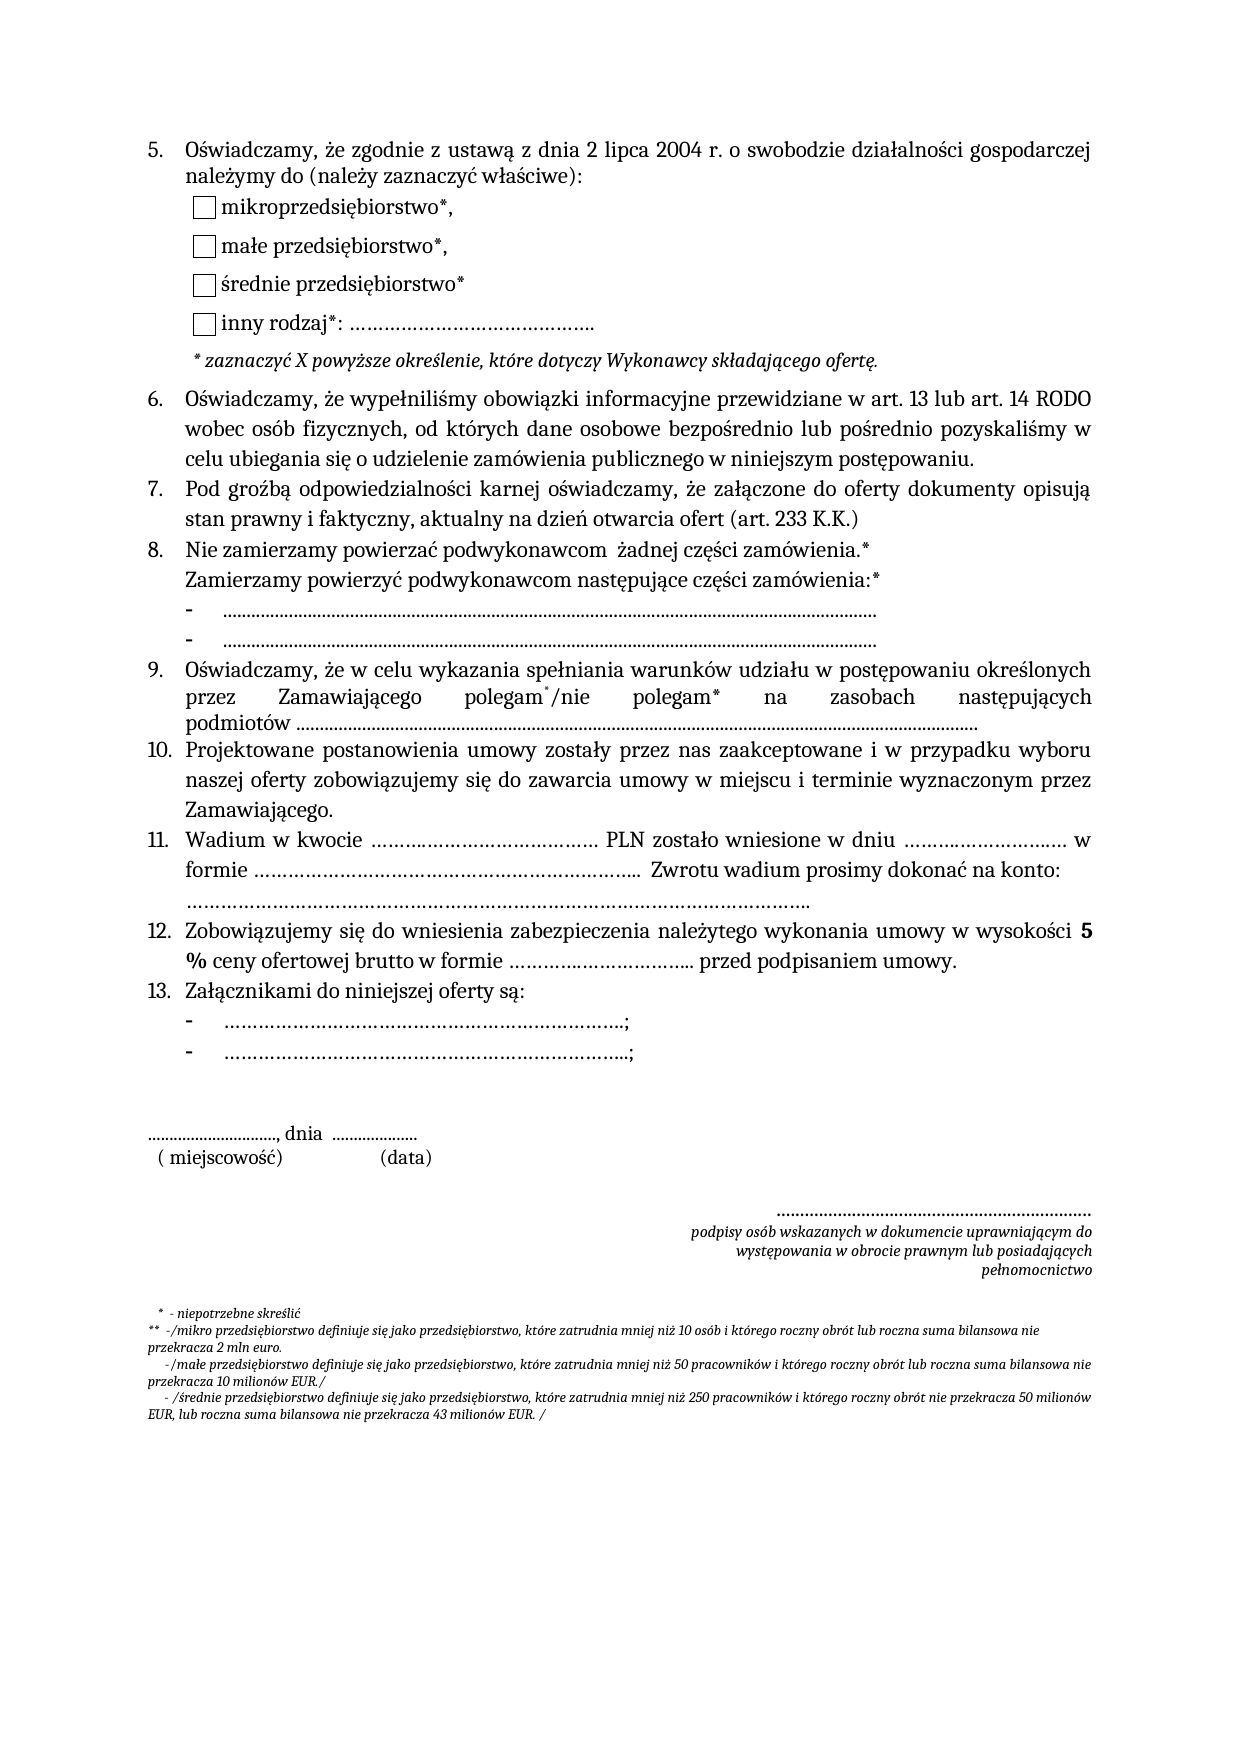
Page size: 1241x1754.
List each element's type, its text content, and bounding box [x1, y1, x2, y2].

text podpisy osób wskazanych w dokumencie uprawniającym do [148, 1222, 1092, 1241]
list ……………………………………………………………..; [185, 1038, 1092, 1065]
list Oświadczamy, że zgodnie z ustawą z dnia 2 lipca 2004 r. o swobodzie działalności gospodarczej należymy do (należy zaznaczyć właściwe): [148, 137, 1092, 189]
text * zaznaczyć X powyższe określenie, które dotyczy Wykonawcy składającego ofertę. [192, 349, 1092, 373]
list Nie zamierzamy powierzać podwykonawcom żadnej części zamówienia.* [148, 536, 1092, 563]
list …………………………………………………………….; [185, 1008, 1092, 1034]
text * - niepotrzebne skreślić [148, 1306, 1092, 1323]
text małe przedsiębiorstwo*, [192, 232, 1092, 259]
list ........................................................................................................................................... [185, 597, 1092, 623]
text .............................., dnia .................... [148, 1121, 1092, 1145]
text mikroprzedsiębiorstwo*, [192, 193, 1092, 220]
list Projektowane postanowienia umowy zostały przez nas zaakceptowane i w przypadku wyboru naszej oferty zobowiązujemy się do zawarcia umowy w miejscu i terminie wyznaczonym przez Zamawiającego. [148, 736, 1092, 823]
text średnie przedsiębiorstwo* [192, 271, 1092, 298]
list Załącznikami do niniejszej oferty są: [148, 978, 1092, 1004]
list Oświadczamy, że wypełniliśmy obowiązki informacyjne przewidziane w art. 13 lub art. 14 RODO wobec osób fizycznych, od których dane osobowe bezpośrednio lub pośrednio pozyskaliśmy w celu ubiegania się o udzielenie zamówienia publicznego w niniejszym postępowaniu. [148, 385, 1092, 472]
list Pod groźbą odpowiedzialności karnej oświadczamy, że załączone do oferty dokumenty opisują stan prawny i faktyczny, aktualny na dzień otwarcia ofert (art. 233 K.K.) [148, 476, 1092, 533]
list Wadium w kwocie ……….………………………… PLN zostało wniesione w dniu ……….…………….… w formie ………………………………………………………….. Zwrotu wadium prosimy dokonać na konto: [148, 827, 1092, 883]
text ( miejscowość) (data) [148, 1145, 1092, 1169]
text inny rodzaj*: ……………………………………. [192, 310, 1092, 336]
list ........................................................................................................................................... [185, 627, 1092, 653]
text występowania w obrocie prawnym lub posiadających [148, 1241, 1092, 1260]
text - /średnie przedsiębiorstwo definiuje się jako przedsiębiorstwo, które zatrudnia mniej niż 250 pracowników i którego roczny obrót nie przekracza 50 milionów EUR, lub roczna suma bilansowa nie przekracza 43 milionów EUR. / [148, 1390, 1092, 1423]
text ................................................................... [148, 1196, 1092, 1222]
list ………………………………………………………………………………………………. [185, 887, 1092, 914]
list Zamierzamy powierzyć podwykonawcom następujące części zamówienia:* [185, 567, 1092, 593]
text pełnomocnictwo [148, 1260, 1092, 1279]
list Zobowiązujemy się do wniesienia zabezpieczenia należytego wykonania umowy w wysokości 5 % ceny ofertowej brutto w formie ………….……………….. przed podpisaniem umowy. [148, 918, 1092, 974]
text ** -/mikro przedsiębiorstwo definiuje się jako przedsiębiorstwo, które zatrudnia mniej niż 10 osób i którego roczny obrót lub roczna suma bilansowa nie przekracza 2 mln euro. [148, 1323, 1092, 1356]
list Oświadczamy, że w celu wykazania spełniania warunków udziału w postępowaniu określonych przez Zamawiającego polegam*/nie polegam* na zasobach następujących podmiotów ................................................................................................................................................. [148, 657, 1092, 736]
text -/małe przedsiębiorstwo definiuje się jako przedsiębiorstwo, które zatrudnia mniej niż 50 pracowników i którego roczny obrót lub roczna suma bilansowa nie przekracza 10 milionów EUR./ [148, 1356, 1092, 1390]
